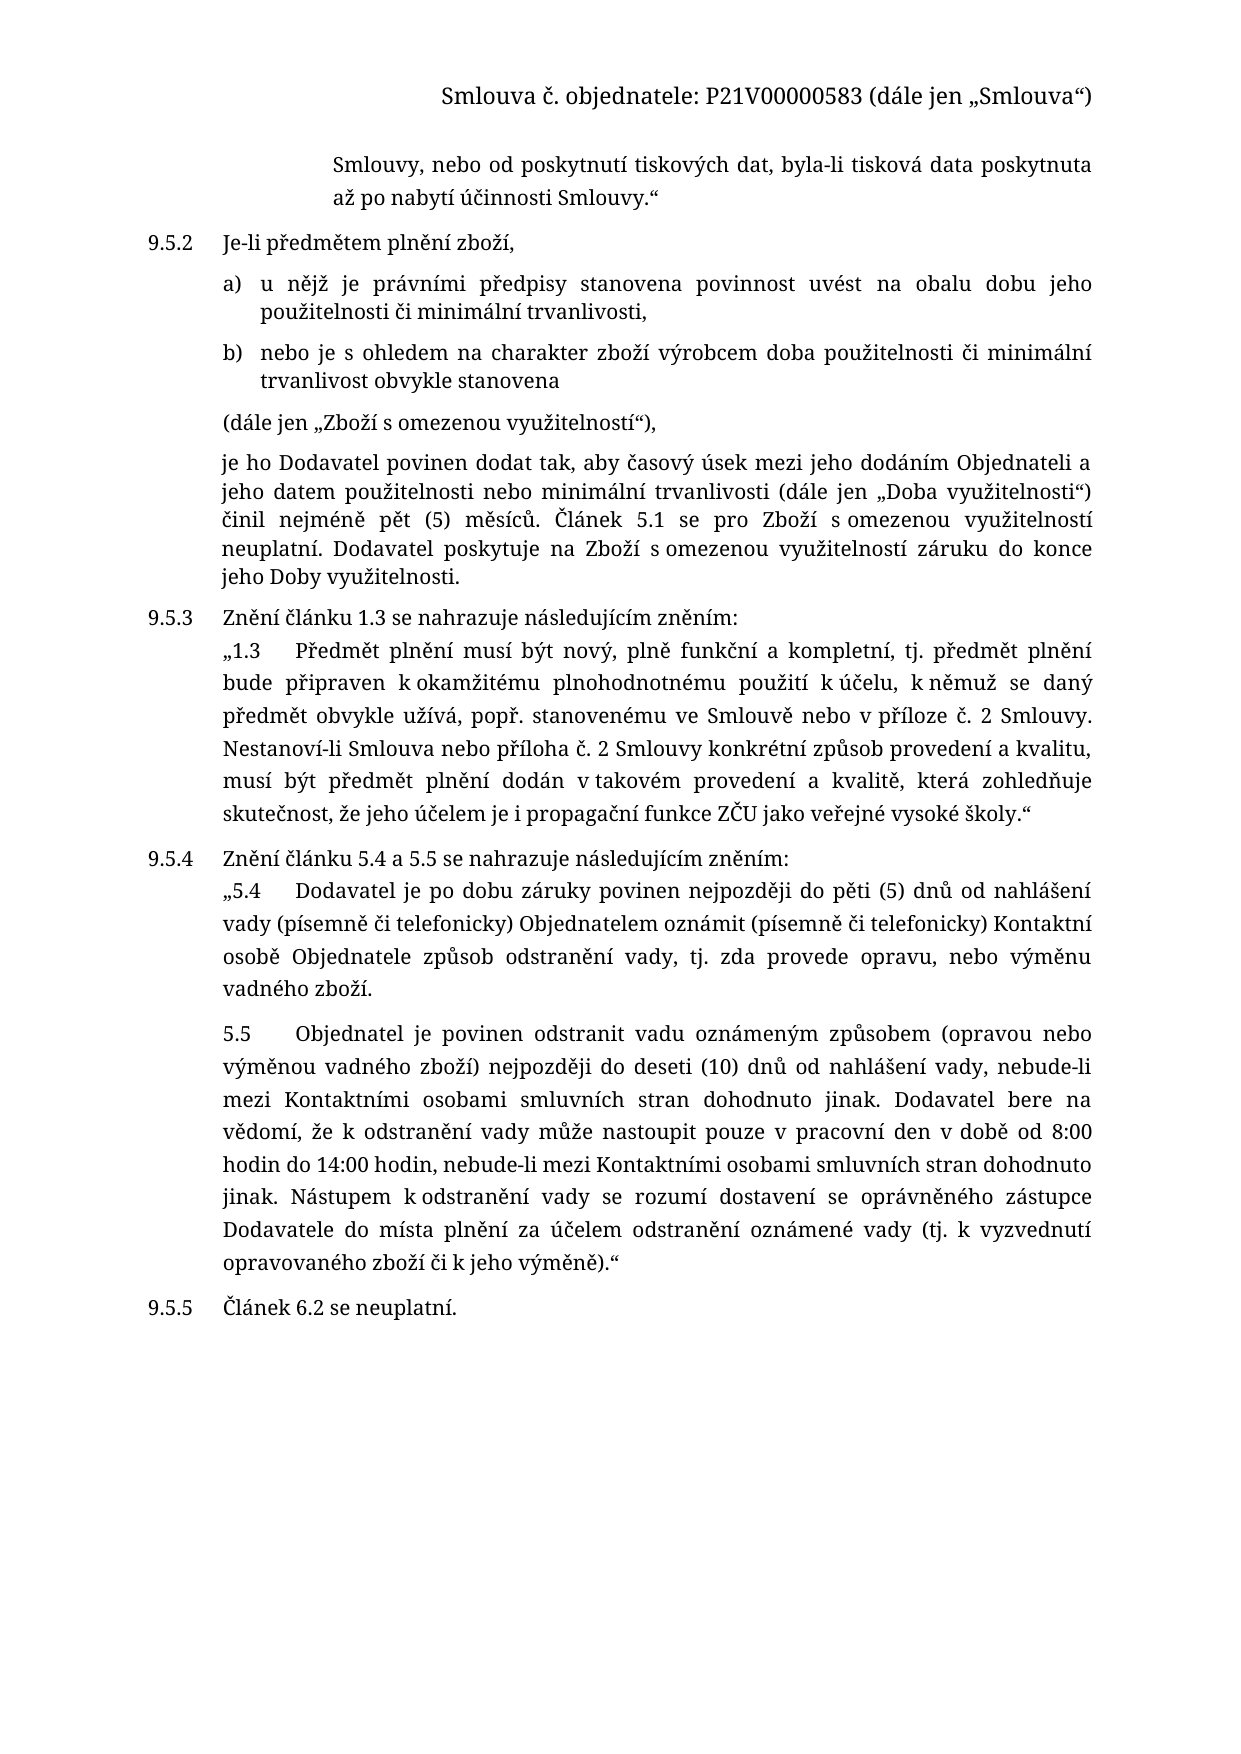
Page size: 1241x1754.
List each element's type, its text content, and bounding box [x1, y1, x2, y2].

list Článek 6.2 se neuplatní. [148, 1293, 1093, 1321]
list Je-li předmětem plnění zboží, [148, 228, 1093, 256]
text je ho Dodavatel povinen dodat tak, aby časový úsek mezi jeho dodáním Objednateli a jeho datem použitelnosti nebo minimální trvanlivosti (dále jen „Doba využitelnosti“) činil nejméně pět (5) měsíců. Článek 5.1 se pro Zboží s omezenou využitelností neuplatní. Dodavatel poskytuje na Zboží s omezenou využitelností záruku do konce jeho Doby využitelnosti. [221, 448, 1093, 591]
list 5.5 Objednatel je povinen odstranit vadu oznámeným způsobem (opravou nebo výměnou vadného zboží) nejpozději do deseti (10) dnů od nahlášení vady, nebude-li mezi Kontaktními osobami smluvních stran dohodnuto jinak. Dodavatel bere na vědomí, že k odstranění vady může nastoupit pouze v pracovní den v době od 8:00 hodin do 14:00 hodin, nebude-li mezi Kontaktními osobami smluvních stran dohodnuto jinak. Nástupem k odstranění vady se rozumí dostavení se oprávněného zástupce Dodavatele do místa plnění za účelem odstranění oznámené vady (tj. k vyzvednutí opravovaného zboží či k jeho výměně).“ [223, 1019, 1093, 1276]
list „1.3 Předmět plnění musí být nový, plně funkční a kompletní, tj. předmět plnění bude připraven k okamžitému plnohodnotnému použití k účelu, k němuž se daný předmět obvykle užívá, popř. stanovenému ve Smlouvě nebo v příloze č. 2 Smlouvy. Nestanoví-li Smlouva nebo příloha č. 2 Smlouvy konkrétní způsob provedení a kvalitu, musí být předmět plnění dodán v takovém provedení a kvalitě, která zohledňuje skutečnost, že jeho účelem je i propagační funkce ZČU jako veřejné vysoké školy.“ [223, 636, 1093, 827]
list Znění článku 1.3 se nahrazuje následujícím zněním: [148, 603, 1093, 632]
list nebo je s ohledem na charakter zboží výrobcem doba použitelnosti či minimální trvanlivost obvykle stanovena [223, 338, 1093, 395]
list „5.4 Dodavatel je po dobu záruky povinen nejpozději do pěti (5) dnů od nahlášení vady (písemně či telefonicky) Objednatelem oznámit (písemně či telefonicky) Kontaktní osobě Objednatele způsob odstranění vady, tj. zda provede opravu, nebo výměnu vadného zboží. [223, 877, 1093, 1003]
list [295, 150, 1093, 211]
list Znění článku 5.4 a 5.5 se nahrazuje následujícím zněním: [148, 844, 1093, 872]
list u nějž je právními předpisy stanovena povinnost uvést na obalu dobu jeho použitelnosti či minimální trvanlivosti, [223, 269, 1093, 326]
text (dále jen „Zboží s omezenou využitelností“), [223, 408, 1093, 436]
